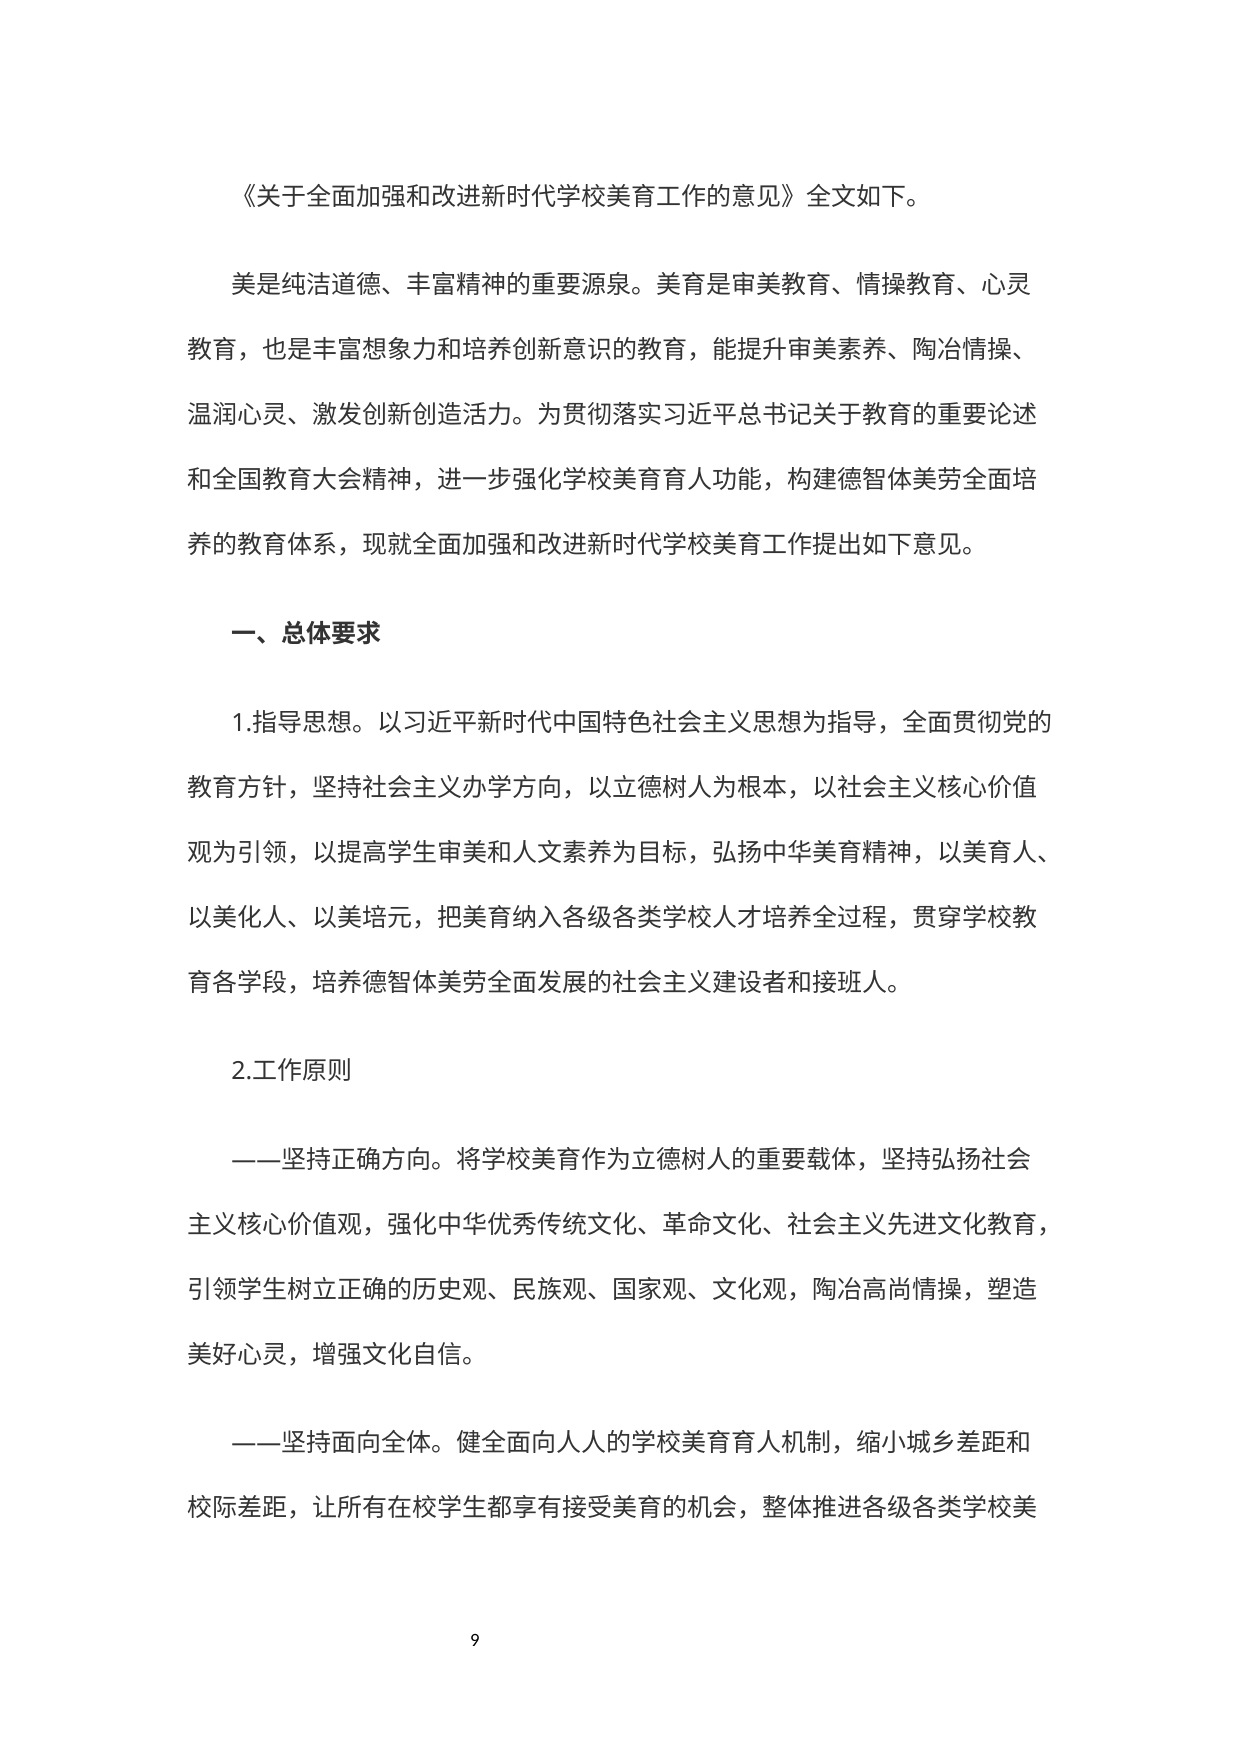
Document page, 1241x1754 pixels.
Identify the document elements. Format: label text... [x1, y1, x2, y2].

text 2.工作原则 [187, 1036, 1053, 1101]
text 一、总体要求 [187, 599, 1053, 664]
text ——坚持正确方向。将学校美育作为立德树人的重要载体，坚持弘扬社会主义核心价值观，强化中华优秀传统文化、革命文化、社会主义先进文化教育，引领学生树立正确的历史观、民族观、国家观、文化观，陶冶高尚情操，塑造美好心灵，增强文化自信。 [187, 1125, 1053, 1385]
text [187, 1408, 1053, 1538]
text 《关于全面加强和改进新时代学校美育工作的意见》全文如下。 [187, 162, 1053, 227]
text 1.指导思想。以习近平新时代中国特色社会主义思想为指导，全面贯彻党的教育方针，坚持社会主义办学方向，以立德树人为根本，以社会主义核心价值观为引领，以提高学生审美和人文素养为目标，弘扬中华美育精神，以美育人、以美化人、以美培元，把美育纳入各级各类学校人才培养全过程，贯穿学校教育各学段，培养德智体美劳全面发展的社会主义建设者和接班人。 [187, 688, 1053, 1013]
text 美是纯洁道德、丰富精神的重要源泉。美育是审美教育、情操教育、心灵教育，也是丰富想象力和培养创新意识的教育，能提升审美素养、陶冶情操、温润心灵、激发创新创造活力。为贯彻落实习近平总书记关于教育的重要论述和全国教育大会精神，进一步强化学校美育育人功能，构建德智体美劳全面培养的教育体系，现就全面加强和改进新时代学校美育工作提出如下意见。 [187, 251, 1053, 576]
